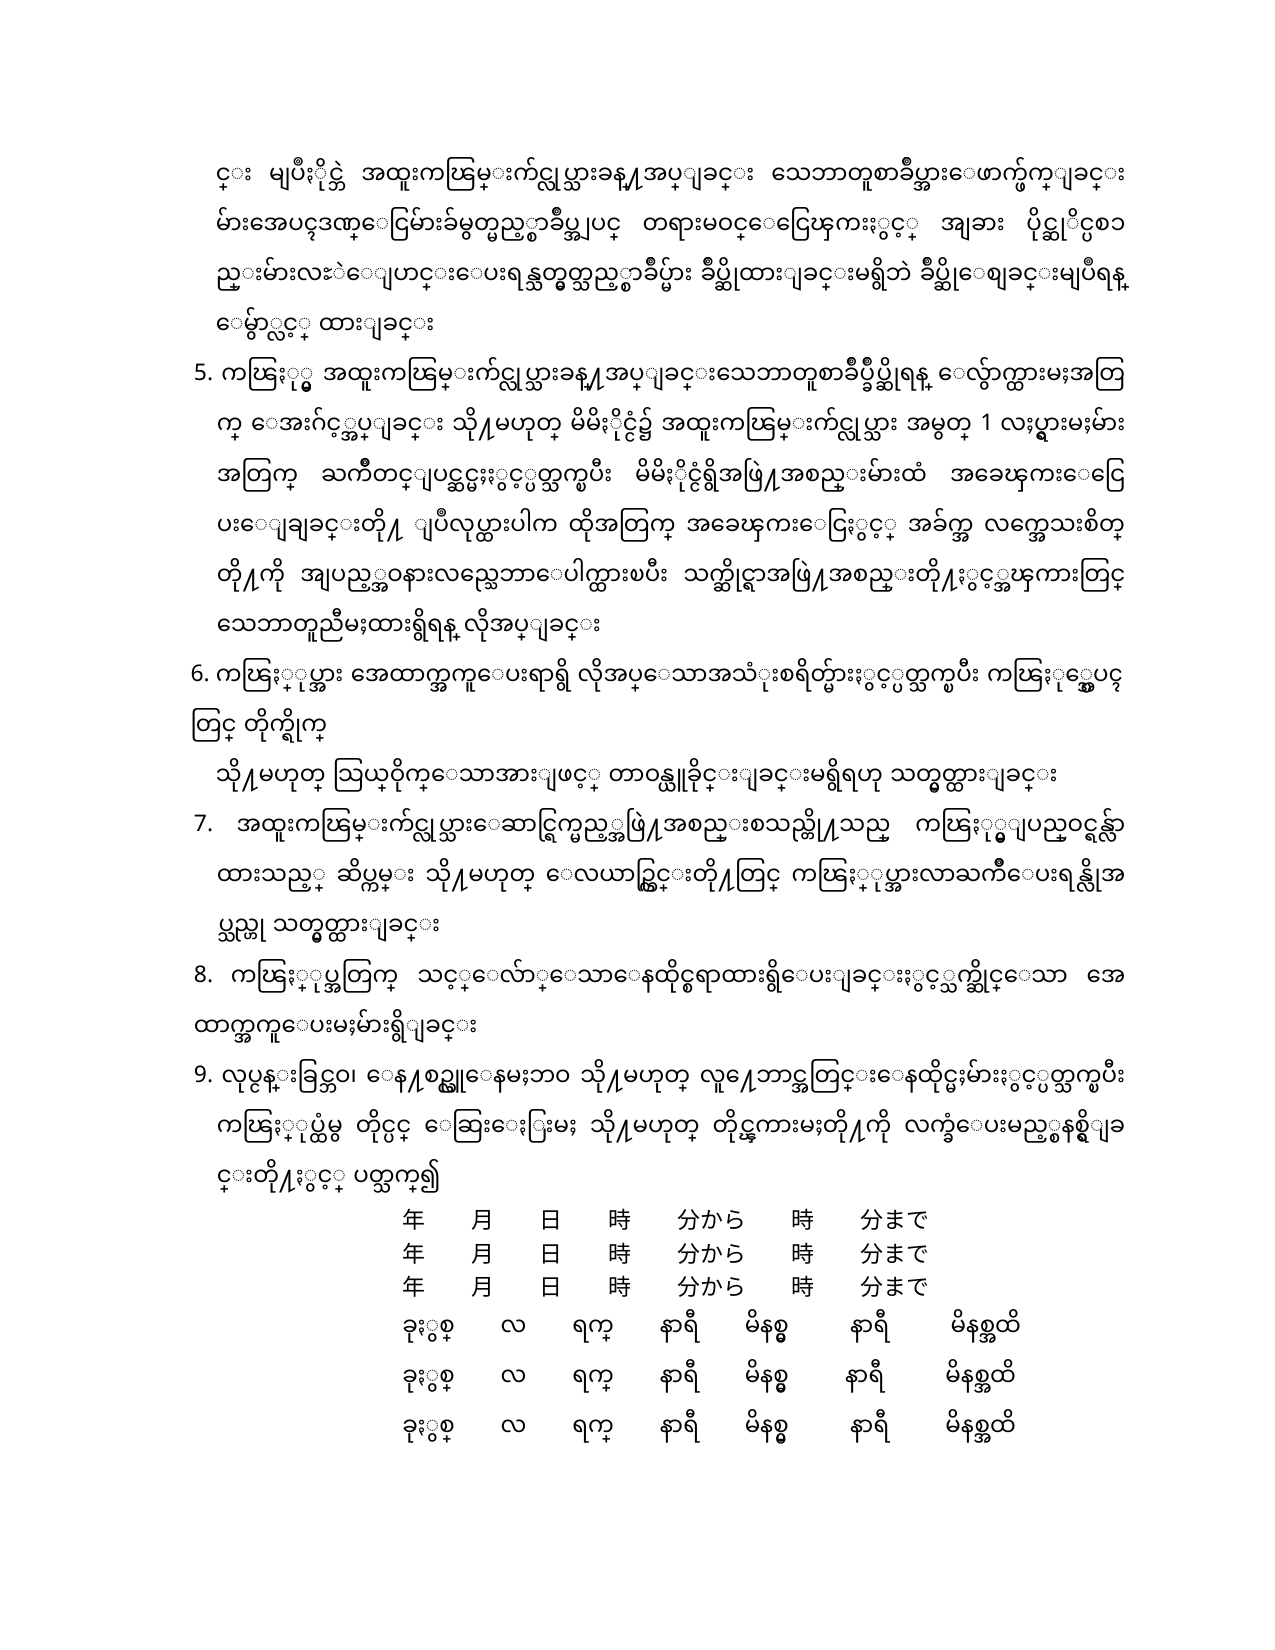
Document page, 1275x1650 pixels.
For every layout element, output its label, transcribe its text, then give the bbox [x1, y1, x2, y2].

text 6. ကၽြႏ္ုပ္အား အေထာက္အကူေပးရာရွိ လိုအပ္ေသာအသံုးစရိတ္မ်ားႏွင့္ပတ္သက္ၿပီး ကၽြႏု္ပ္အေပၚတြင္ တိုက္ရိုက္ [190, 651, 1125, 751]
text 年 月 日 時 分から 時 分まで [150, 1269, 1125, 1302]
text သို႔မဟုတ္ သြယ္ဝိုက္ေသာအားျဖင့္ တာဝန္ယူခိုင္းျခင္းမရွိရဟု သတ္မွတ္ထားျခင္း [216, 751, 1125, 801]
text 8. ကၽြႏ္ုပ္အတြက္ သင့္ေလ်ာ္ေသာေနထိုင္စရာထားရွိေပးျခင္းႏွင့္သက္ဆိုင္ေသာ အေထာက္အကူေပးမႈမ်ားရွိျခင္း [194, 952, 1125, 1052]
text 5. ကၽြႏု္ပ္မွ အထူးကၽြမ္းက်င္လုပ္သားခန္႔အပ္ျခင္းသေဘာတူစာခ်ဳပ္ခ်ဳပ္ဆိုရန္ ေလွ်ာက္ထားမႈအတြက္ ေအးဂ်င့္အပ္ျခင္း သို႔မဟုတ္ မိမိႏိုင္ငံ၌ အထူးကၽြမ္းက်င္လုပ္သား အမွတ္ 1 လႈပ္ရွားမႈမ်ားအတြက္ ႀကိဳတင္ျပင္ဆင္မႈႏွင့္ပတ္သက္ၿပီး မိမိႏိုင္ငံရွိအဖြဲ႔အစည္းမ်ားထံ အခေၾကးေငြေပးေျချခင္းတို႔ ျပဳလုပ္ထားပါက ထိုအတြက္ အခေၾကးေငြႏွင့္ အခ်က္အ လက္အေသးစိတ္တို႔ကို အျပည့္အဝနားလည္သေဘာေပါက္ထားၿပီး သက္ဆိုင္ရာအဖြဲ႔အစည္းတို႔ႏွင့္အၾကားတြင္ သေဘာတူညီမႈထားရွိရန္ လိုအပ္ျခင္း [194, 350, 1125, 651]
text ခုႏွစ္ လ ရက္ နာရီ မိနစ္မွ နာရီ မိနစ္အထိ [150, 1402, 1125, 1452]
text 年 月 日 時 分から 時 分まで [150, 1202, 1125, 1235]
text ခုႏွစ္ လ ရက္ နာရီ မိနစ္မွ နာရီ မိနစ္အထိ [150, 1352, 1125, 1402]
text 9. လုပ္ငန္းခြင္ဘဝ၊ ေန႔စဥ္လူေနမႈဘဝ သို႔မဟုတ္ လူ႔ေဘာင္အတြင္းေနထိုင္မႈမ်ားႏွင့္ပတ္သက္ၿပီး ကၽြႏ္ုပ္ထံမွ တိုင္ပင္ ေဆြးေႏြးမႈ သို႔မဟုတ္ တိုင္ၾကားမႈတို႔ကို လက္ခံေပးမည့္စနစ္ရွိျခင္းတို႔ႏွင့္ ပတ္သက္၍ [194, 1052, 1125, 1202]
text 7. အထူးကၽြမ္းက်င္လုပ္သားေဆာင္ရြက္မည့္အဖြဲ႔အစည္းစသည္တို႔သည္ ကၽြႏု္ပ္မွျပည္ဝင္ရန္လ်ာထားသည့္ ဆိပ္ကမ္း သို႔မဟုတ္ ေလယာဥ္ကြင္းတို႔တြင္ ကၽြႏ္ုပ္အားလာႀကိဳေပးရန္လိုအပ္သည္ဟု သတ္မွတ္ထားျခင္း [194, 801, 1125, 952]
text ခုႏွစ္ လ ရက္ နာရီ မိနစ္မွ နာရီ မိနစ္အထိ [150, 1302, 1125, 1352]
text 年 月 日 時 分から 時 分まで [150, 1235, 1125, 1269]
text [194, 150, 1125, 350]
